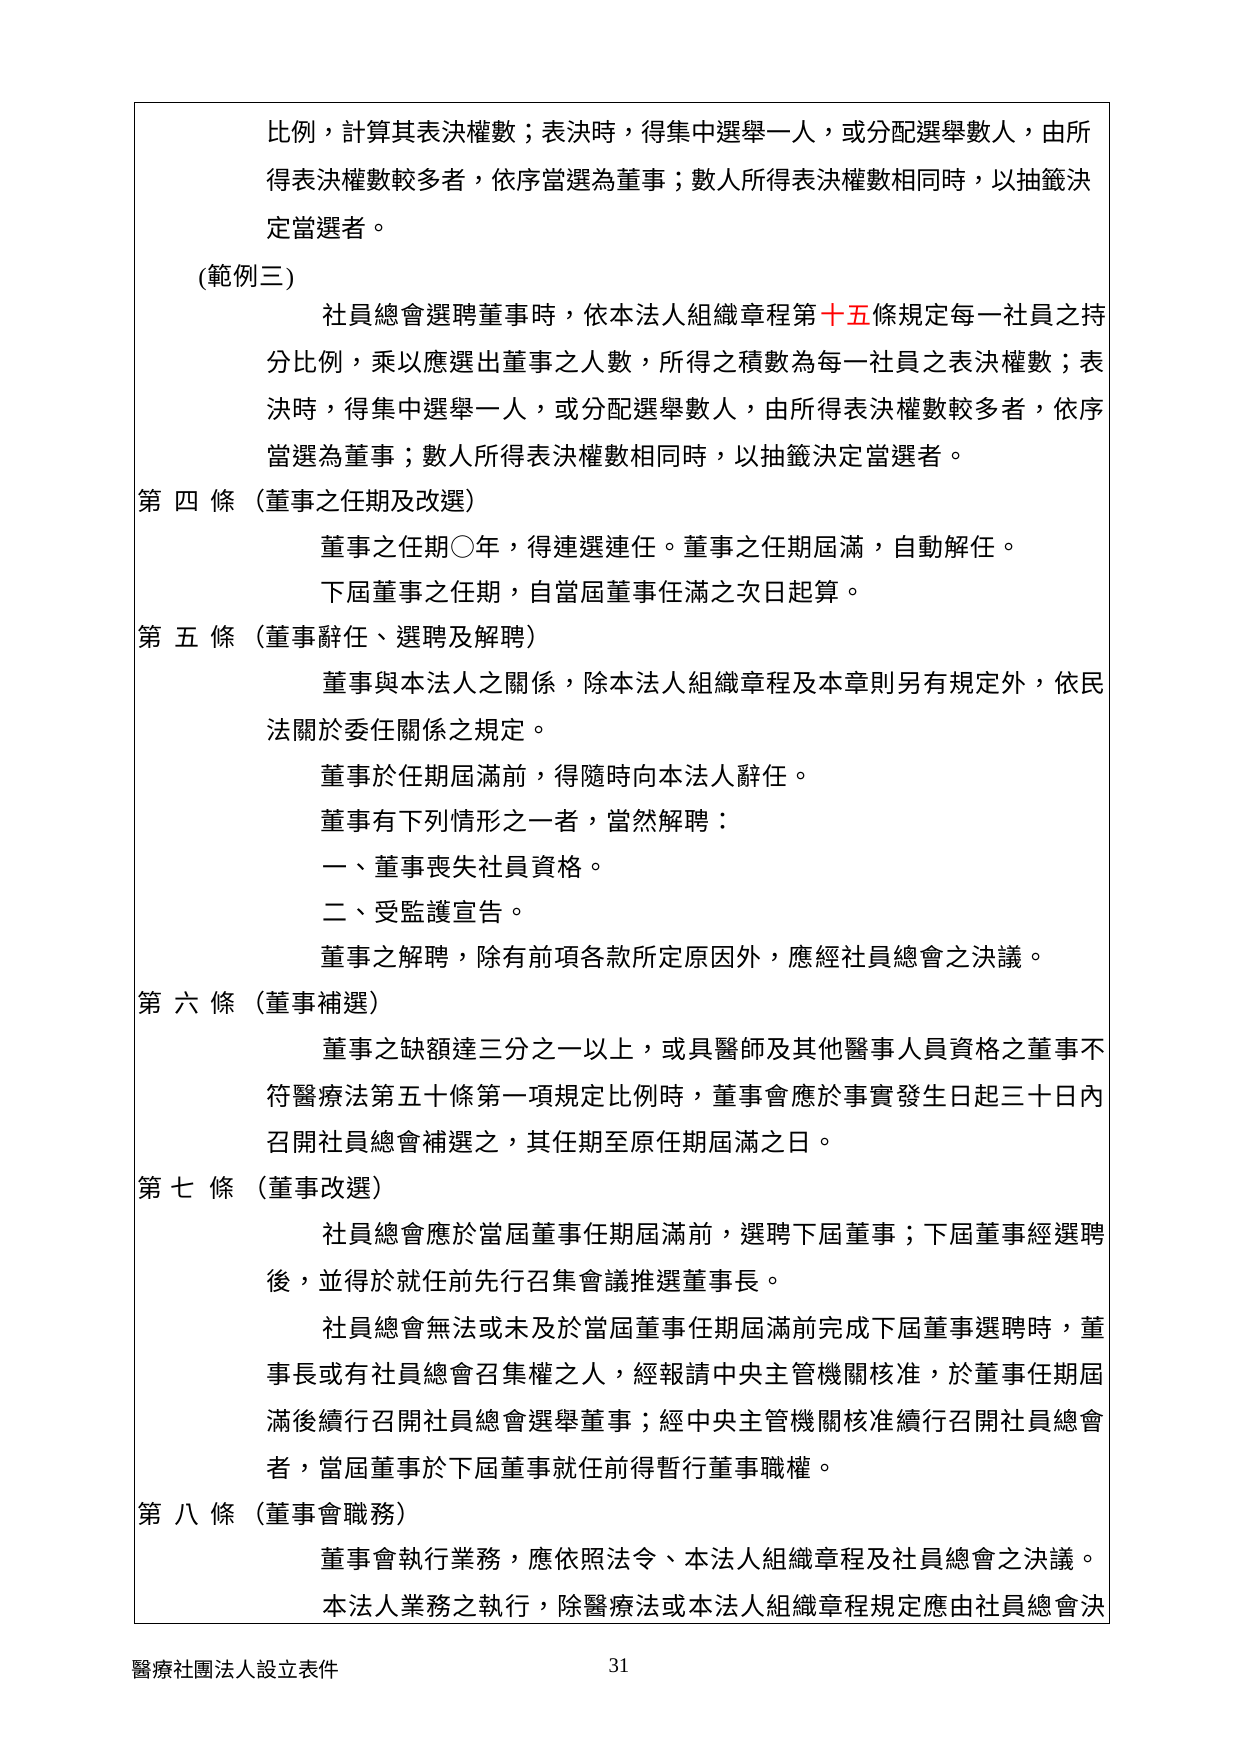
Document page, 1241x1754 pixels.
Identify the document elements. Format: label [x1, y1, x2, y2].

table_header [135, 103, 1109, 1623]
